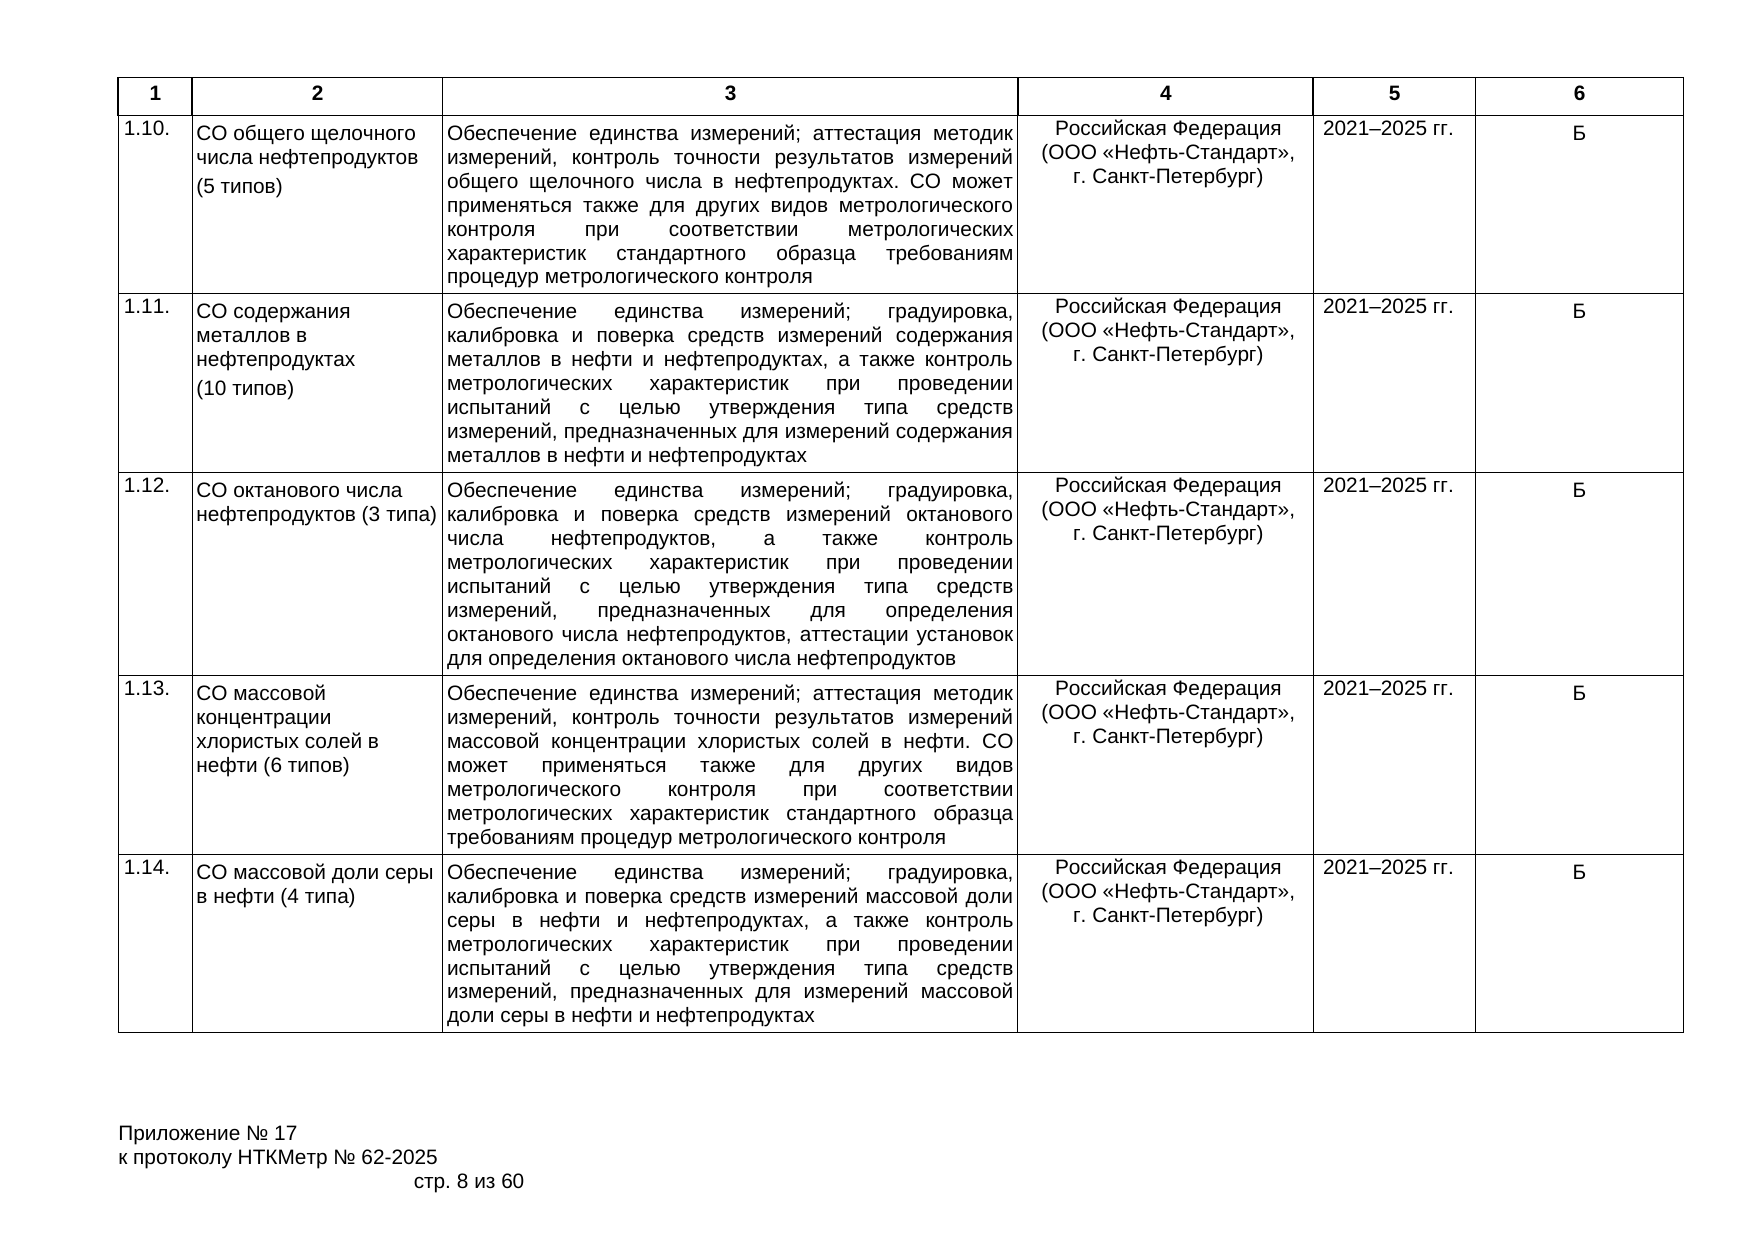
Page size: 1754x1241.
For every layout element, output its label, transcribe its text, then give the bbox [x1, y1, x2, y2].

table_cell Б [1476, 855, 1683, 1032]
table_cell СО массовой доли серы в нефти (4 типа) [193, 855, 442, 1032]
table_cell Обеспечение единства измерений; градуировка, калибровка и поверка средств измерений массовой доли серы в нефти и нефтепродуктах, а также контроль метрологических характеристик при проведении испытаний с целью утверждения типа средств измерений, предназначенных для измерений массовой доли серы в нефти и нефтепродуктах [443, 855, 1017, 1032]
table_cell Российская Федерация (ООО «Нефть-Стандарт», г. Санкт-Петербург) [1018, 473, 1313, 675]
table_cell Обеспечение единства измерений; градуировка, калибровка и поверка средств измерений октанового числа нефтепродуктов, а также контроль метрологических характеристик при проведении испытаний с целью утверждения типа средств измерений, предназначенных для определения октанового числа нефтепродуктов, аттестации установок для определения октанового числа нефтепродуктов [443, 473, 1017, 675]
table_cell [119, 676, 192, 853]
table_header 2 [193, 78, 442, 114]
table_header 1 [119, 78, 191, 114]
table_cell СО общего щелочного числа нефтепродуктов (5 типов) [193, 116, 442, 293]
table_cell СО октанового числа нефтепродуктов (3 типа) [193, 473, 442, 675]
table_cell Б [1476, 473, 1683, 675]
table_cell 2021–2025 гг. [1314, 676, 1475, 853]
table_cell [119, 116, 192, 293]
table_cell Российская Федерация (ООО «Нефть-Стандарт», г. Санкт-Петербург) [1018, 294, 1313, 472]
table_header 3 [443, 78, 1017, 114]
table_header 6 [1476, 78, 1683, 114]
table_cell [1018, 116, 1313, 293]
table_cell Б [1476, 676, 1683, 853]
table_cell Российская Федерация (ООО «Нефть-Стандарт», г. Санкт-Петербург) [1018, 676, 1313, 853]
table_cell СО массовой концентрации хлористых солей в нефти (6 типов) [193, 676, 442, 853]
table_cell 2021–2025 гг. [1314, 855, 1475, 1032]
table_cell Обеспечение единства измерений; градуировка, калибровка и поверка средств измерений содержания металлов в нефти и нефтепродуктах, а также контроль метрологических характеристик при проведении испытаний с целью утверждения типа средств измерений, предназначенных для измерений содержания металлов в нефти и нефтепродуктах [443, 294, 1017, 472]
table_cell 2021–2025 гг. [1314, 294, 1475, 472]
table_cell Обеспечение единства измерений; аттестация методик измерений, контроль точности результатов измерений общего щелочного числа в нефтепродуктах. СО может применяться также для других видов метрологического контроля при соответствии метрологических характеристик стандартного образца требованиям процедур метрологического контроля [443, 116, 1017, 293]
table_cell 2021–2025 гг. [1314, 473, 1475, 675]
table_cell [119, 473, 192, 675]
table_cell Б [1476, 294, 1683, 472]
table_cell [119, 855, 192, 1032]
table_cell Б [1476, 116, 1683, 293]
table_header 5 [1314, 78, 1475, 114]
table_cell Обеспечение единства измерений; аттестация методик измерений, контроль точности результатов измерений массовой концентрации хлористых солей в нефти. СО может применяться также для других видов метрологического контроля при соответствии метрологических характеристик стандартного образца требованиям процедур метрологического контроля [443, 676, 1017, 853]
table_cell 2021–2025 гг. [1314, 116, 1475, 293]
table_cell [119, 294, 192, 472]
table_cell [1018, 855, 1313, 1032]
table_header 4 [1019, 78, 1312, 114]
table_cell СО содержания металлов в нефтепродуктах (10 типов) [193, 294, 442, 472]
